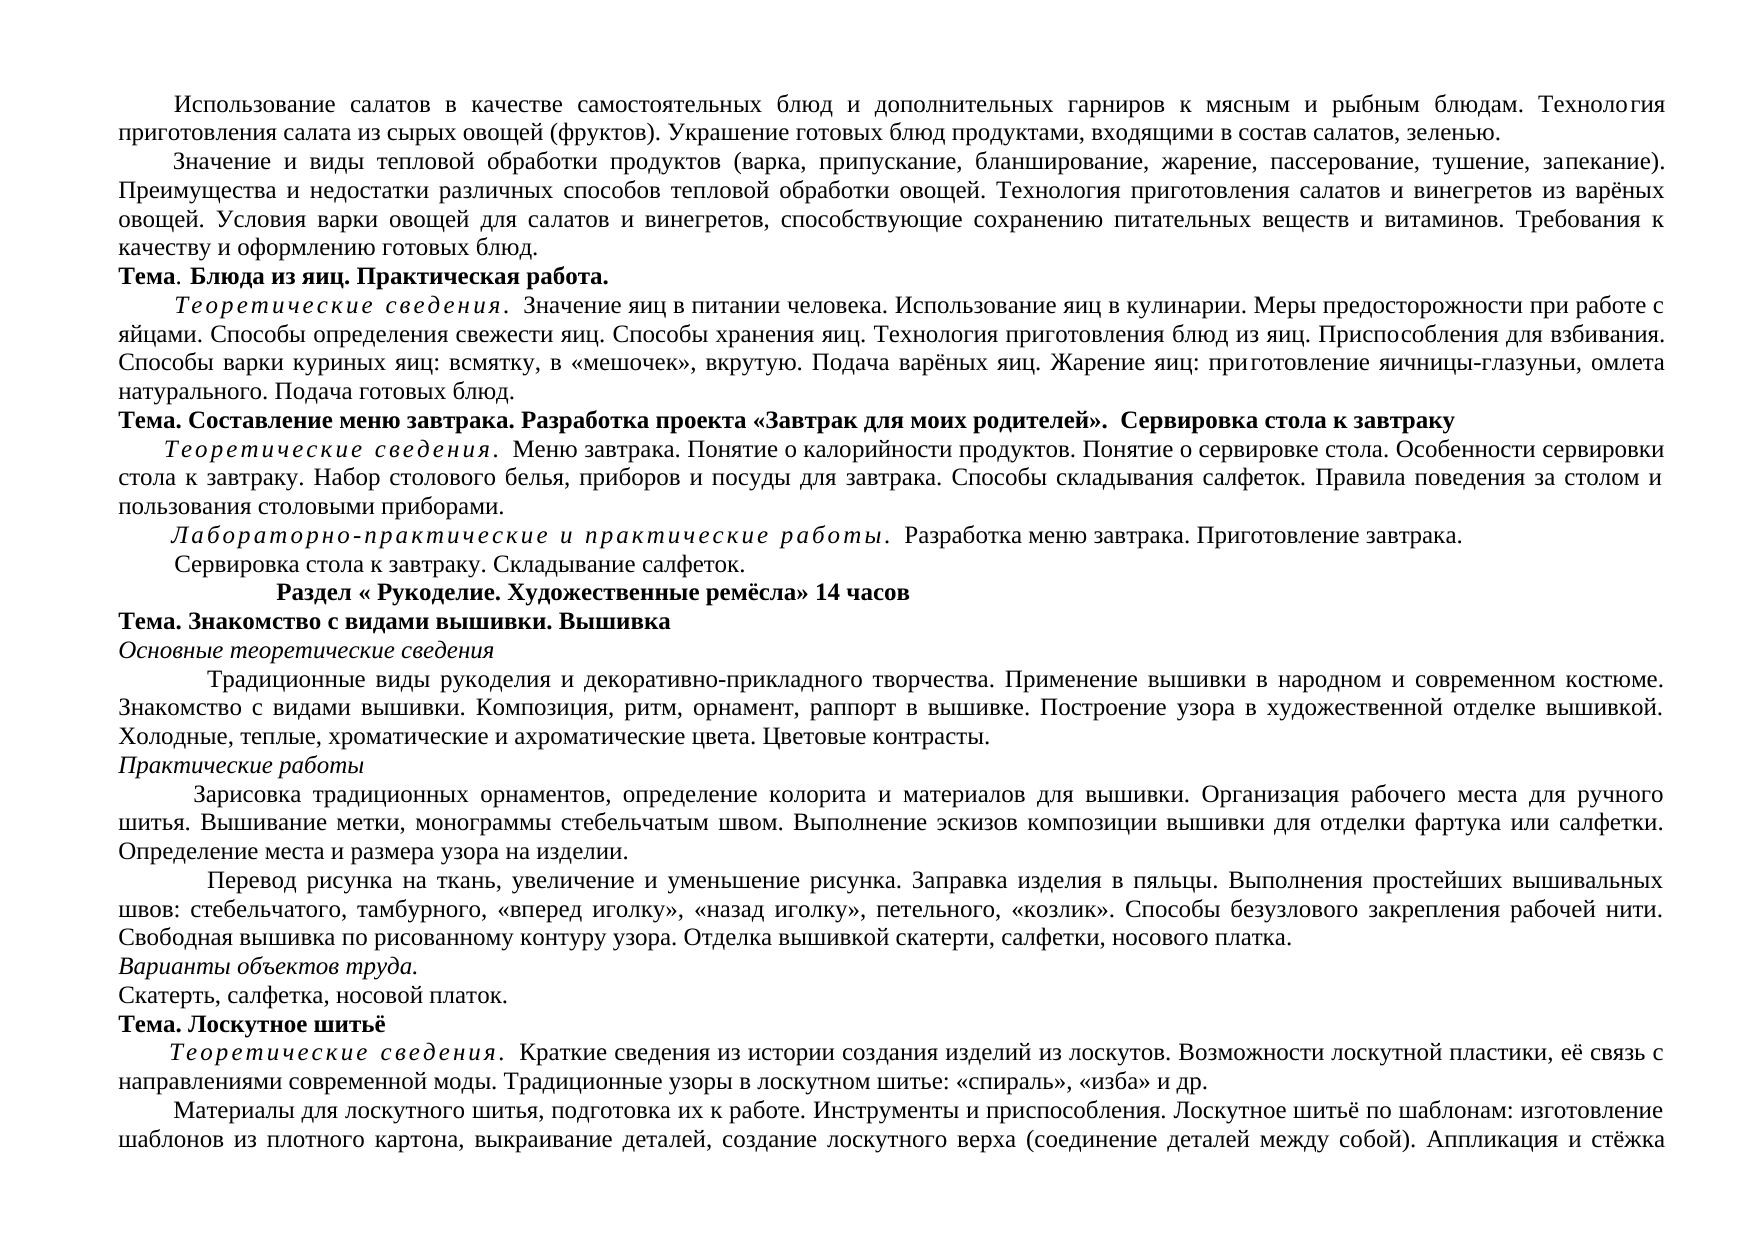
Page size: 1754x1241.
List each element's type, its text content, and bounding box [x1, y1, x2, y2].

text Теоретические сведения. Краткие сведения из истории создания изделий из лоскутов. Возможности лоскутной пластики, её связь с направлениями современной моды. Традиционные узоры в лоскутном шитье: «спираль», «изба» и др. [118, 1037, 1665, 1095]
text Тема. Лоскутное шитьё [118, 1009, 1665, 1037]
text Теоретические сведения. Меню завтрака. Понятие о калорийности продуктов. Понятие о сервировке стола. Особенности сервировки стола к завтраку. Набор столового белья, приборов и посуды для завтрака. Способы складывания салфеток. Правила поведения за столом и пользования столовыми приборами. [118, 434, 1665, 520]
text Сервировка стола к завтраку. Складывание салфеток. [174, 549, 1665, 577]
text Использование салатов в качестве самостоятельных блюд и дополнительных гарниров к мясным и рыбным блюдам. Технология приготовления салата из сырых овощей (фруктов). Украшение готовых блюд продуктами, входящими в состав салатов, зеленью. [118, 89, 1665, 146]
text Традиционные виды рукоделия и декоративно-прикладного творчества. Применение вышивки в народном и современном костюме. Знакомство с видами вышивки. Композиция, ритм, орнамент, раппорт в вышивке. Построение узора в художественной отделке вышивкой. Холодные, теплые, хроматические и ахроматические цвета. Цветовые контрасты. [118, 664, 1665, 750]
text Тема. Составление меню завтрака. Разработка проекта «Завтрак для моих родителей». Сервировка стола к завтраку [118, 405, 1665, 434]
text Значение и виды тепловой обработки продуктов (варка, припускание, бланширование, жарение, пассерование, тушение, запекание). Преимущества и недостатки различных способов тепловой обработки овощей. Технология приготовления салатов и винегретов из варёных овощей. Условия варки овощей для салатов и винегретов, способствующие сохранению питательных веществ и витаминов. Требования к качеству и оформлению готовых блюд. [118, 146, 1665, 261]
text Зарисовка традиционных орнаментов, определение колорита и материалов для вышивки. Организация рабочего места для ручного шитья. Вышивание метки, монограммы стебельчатым швом. Выполнение эскизов композиции вышивки для отделки фартука или салфетки. Определение места и размера узора на изделии. [118, 779, 1665, 865]
subtitle Основные теоретические сведения [118, 635, 1665, 664]
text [118, 1095, 1665, 1152]
text Перевод рисунка на ткань, увеличение и уменьшение рисунка. Заправка изделия в пяльцы. Выполнения простейших вышивальных швов: стебельчатого, тамбурного, «вперед иголку», «назад иголку», петельного, «козлик». Способы безузлового закрепления рабочей нити. Свободная вышивка по рисованному контуру узора. Отделка вышивкой скатерти, салфетки, носового платка. [118, 865, 1665, 951]
text Тема. Блюда из яиц. Практическая работа. [118, 261, 1665, 290]
subtitle Практические работы [118, 750, 1665, 779]
text Раздел « Рукоделие. Художественные ремёсла» 14 часов [276, 577, 1665, 606]
subtitle Варианты объектов труда. [118, 951, 1665, 980]
text Теоретические сведения. Значение яиц в питании человека. Использование яиц в кулинарии. Меры предосторожности при работе с яйцами. Способы определения свежести яиц. Способы хранения яиц. Технология приготовления блюд из яиц. Приспособления для взбивания. Способы варки куриных яиц: всмятку, в «мешочек», вкрутую. Подача варёных яиц. Жарение яиц: приготовление яичницы-глазуньи, омлета натурального. Подача готовых блюд. [118, 290, 1665, 405]
text Тема. Знакомство с видами вышивки. Вышивка [118, 606, 1665, 635]
text Скатерть, салфетка, носовой платок. [118, 980, 1665, 1009]
text Лабораторно-практические и практические работы. Разработка меню завтрака. Приготовление завтрака. [118, 520, 1665, 549]
